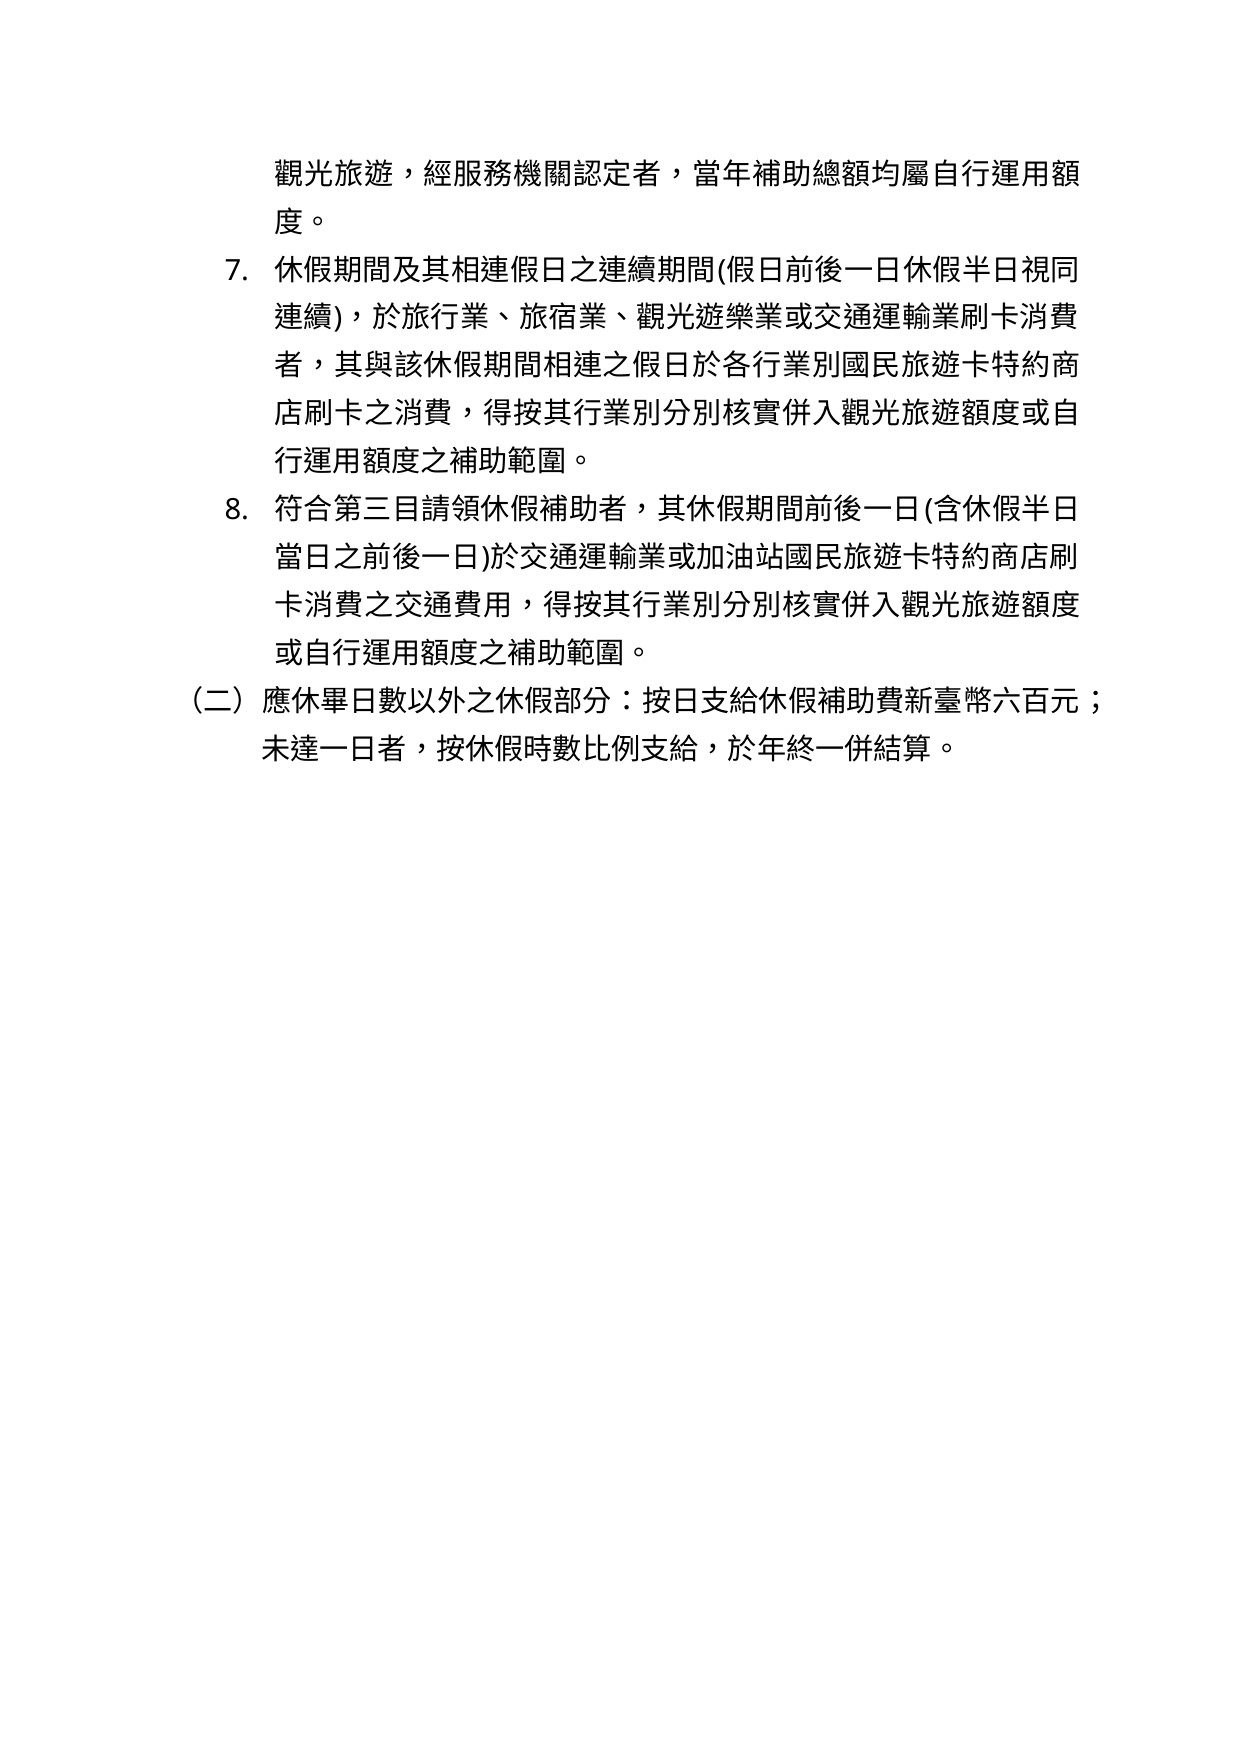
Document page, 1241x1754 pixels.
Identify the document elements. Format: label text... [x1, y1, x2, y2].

list 休假期間及其相連假日之連續期間(假日前後一日休假半日視同連續)，於旅行業、旅宿業、觀光遊樂業或交通運輸業刷卡消費者，其與該休假期間相連之假日於各行業別國民旅遊卡特約商店刷卡之消費，得按其行業別分別核實併入觀光旅遊額度或自行運用額度之補助範圍。 [224, 242, 1081, 481]
list 符合第三目請領休假補助者，其休假期間前後一日(含休假半日當日之前後一日)於交通運輸業或加油站國民旅遊卡特約商店刷卡消費之交通費用，得按其行業別分別核實併入觀光旅遊額度或自行運用額度之補助範圍。 [224, 481, 1081, 673]
list 應休畢日數以外之休假部分：按日支給休假補助費新臺幣六百元；未達一日者，按休假時數比例支給，於年終一併結算。 [174, 673, 1081, 769]
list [224, 146, 1081, 242]
